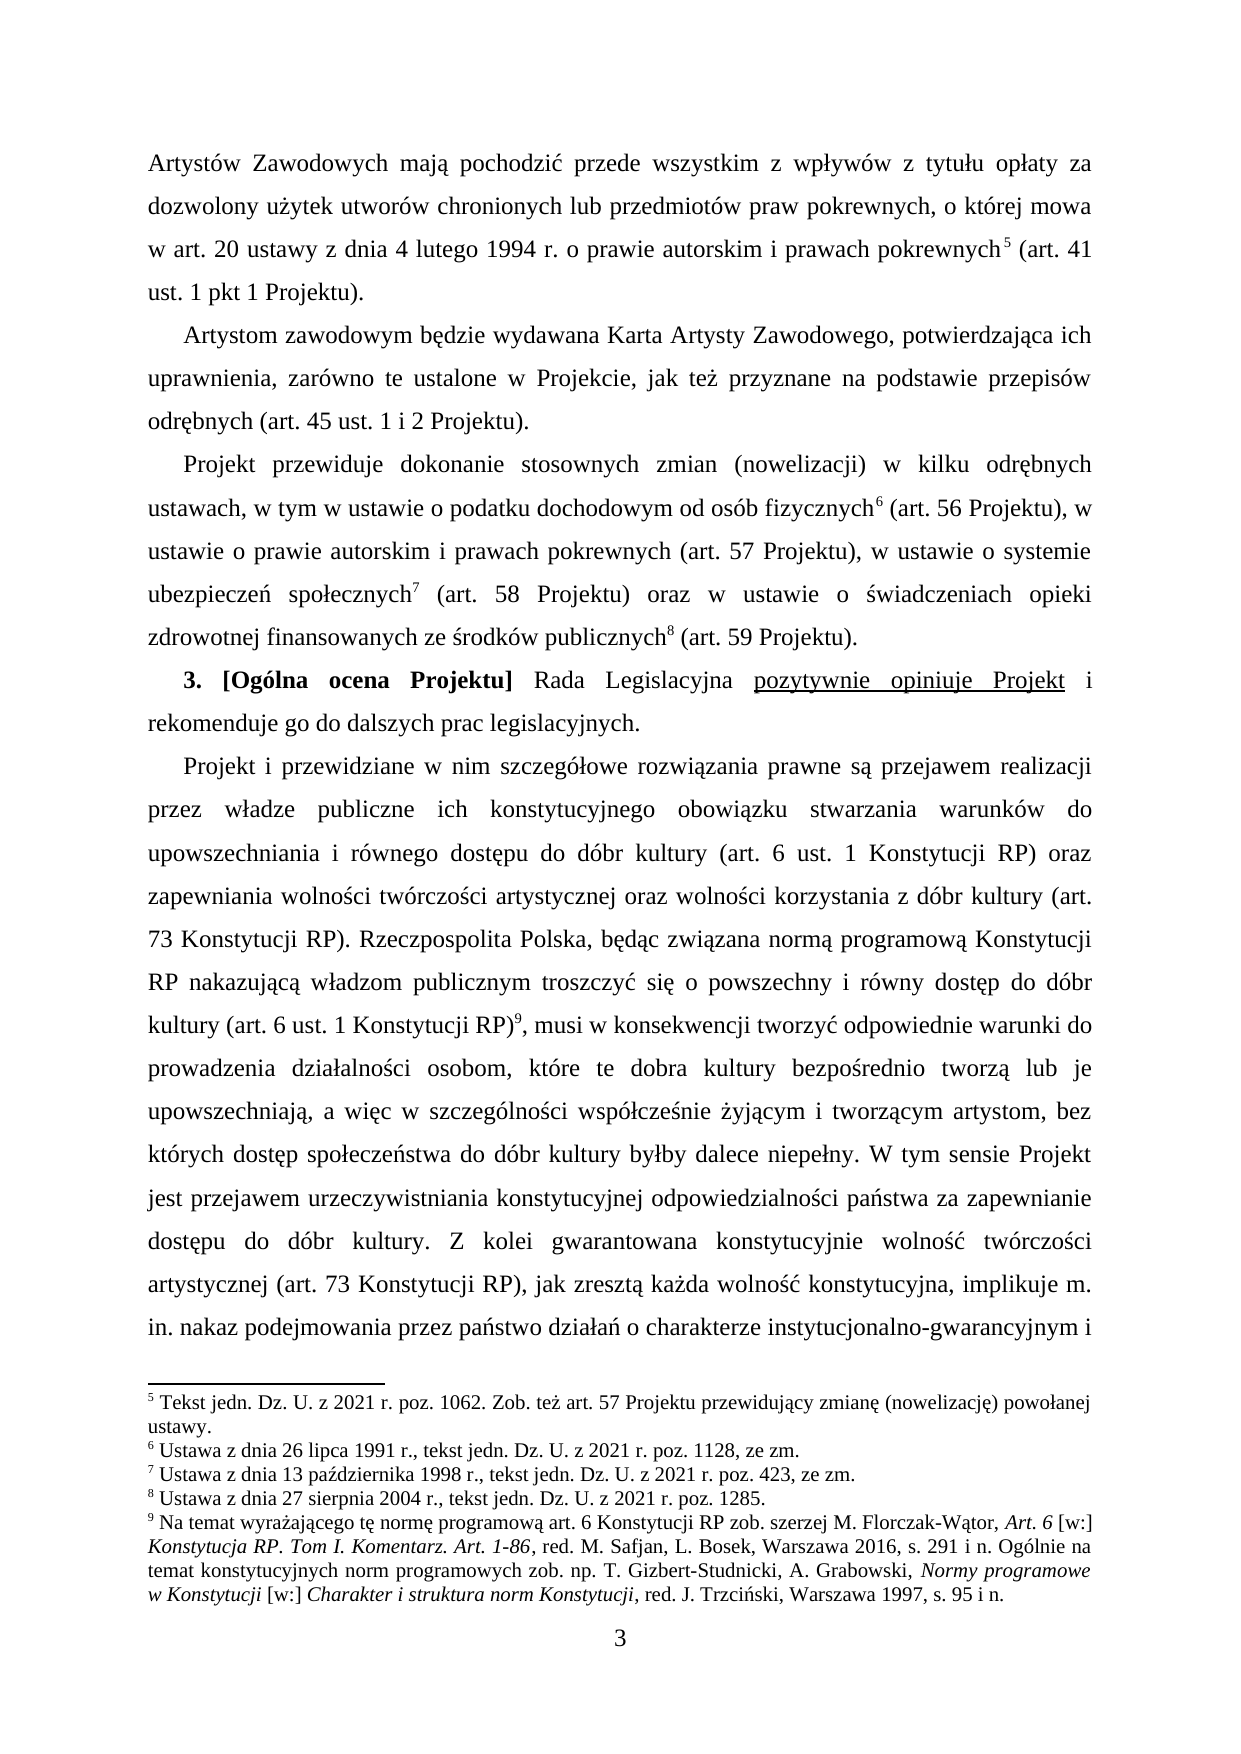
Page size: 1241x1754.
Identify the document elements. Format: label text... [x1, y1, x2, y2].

text Projekt przewiduje dokonanie stosownych zmian (nowelizacji) w kilku odrębnych ustawach, w tym w ustawie o podatku dochodowym od osób fizycznych (art. 56 Projektu), w ustawie o prawie autorskim i prawach pokrewnych (art. 57 Projektu), w ustawie o systemie ubezpieczeń społecznych (art. 58 Projektu) oraz w ustawie o świadczeniach opieki zdrowotnej finansowanych ze środków publicznych (art. 59 Projektu). [148, 449, 1093, 651]
text 3. [Ogólna ocena Projektu] Rada Legislacyjna pozytywnie opiniuje Projekt i rekomenduje go do dalszych prac legislacyjnych. [148, 665, 1093, 737]
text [148, 751, 1093, 1341]
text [148, 148, 1093, 306]
text Artystom zawodowym będzie wydawana Karta Artysty Zawodowego, potwierdzająca ich uprawnienia, zarówno te ustalone w Projekcie, jak też przyznane na podstawie przepisów odrębnych (art. 45 ust. 1 i 2 Projektu). [148, 320, 1093, 435]
